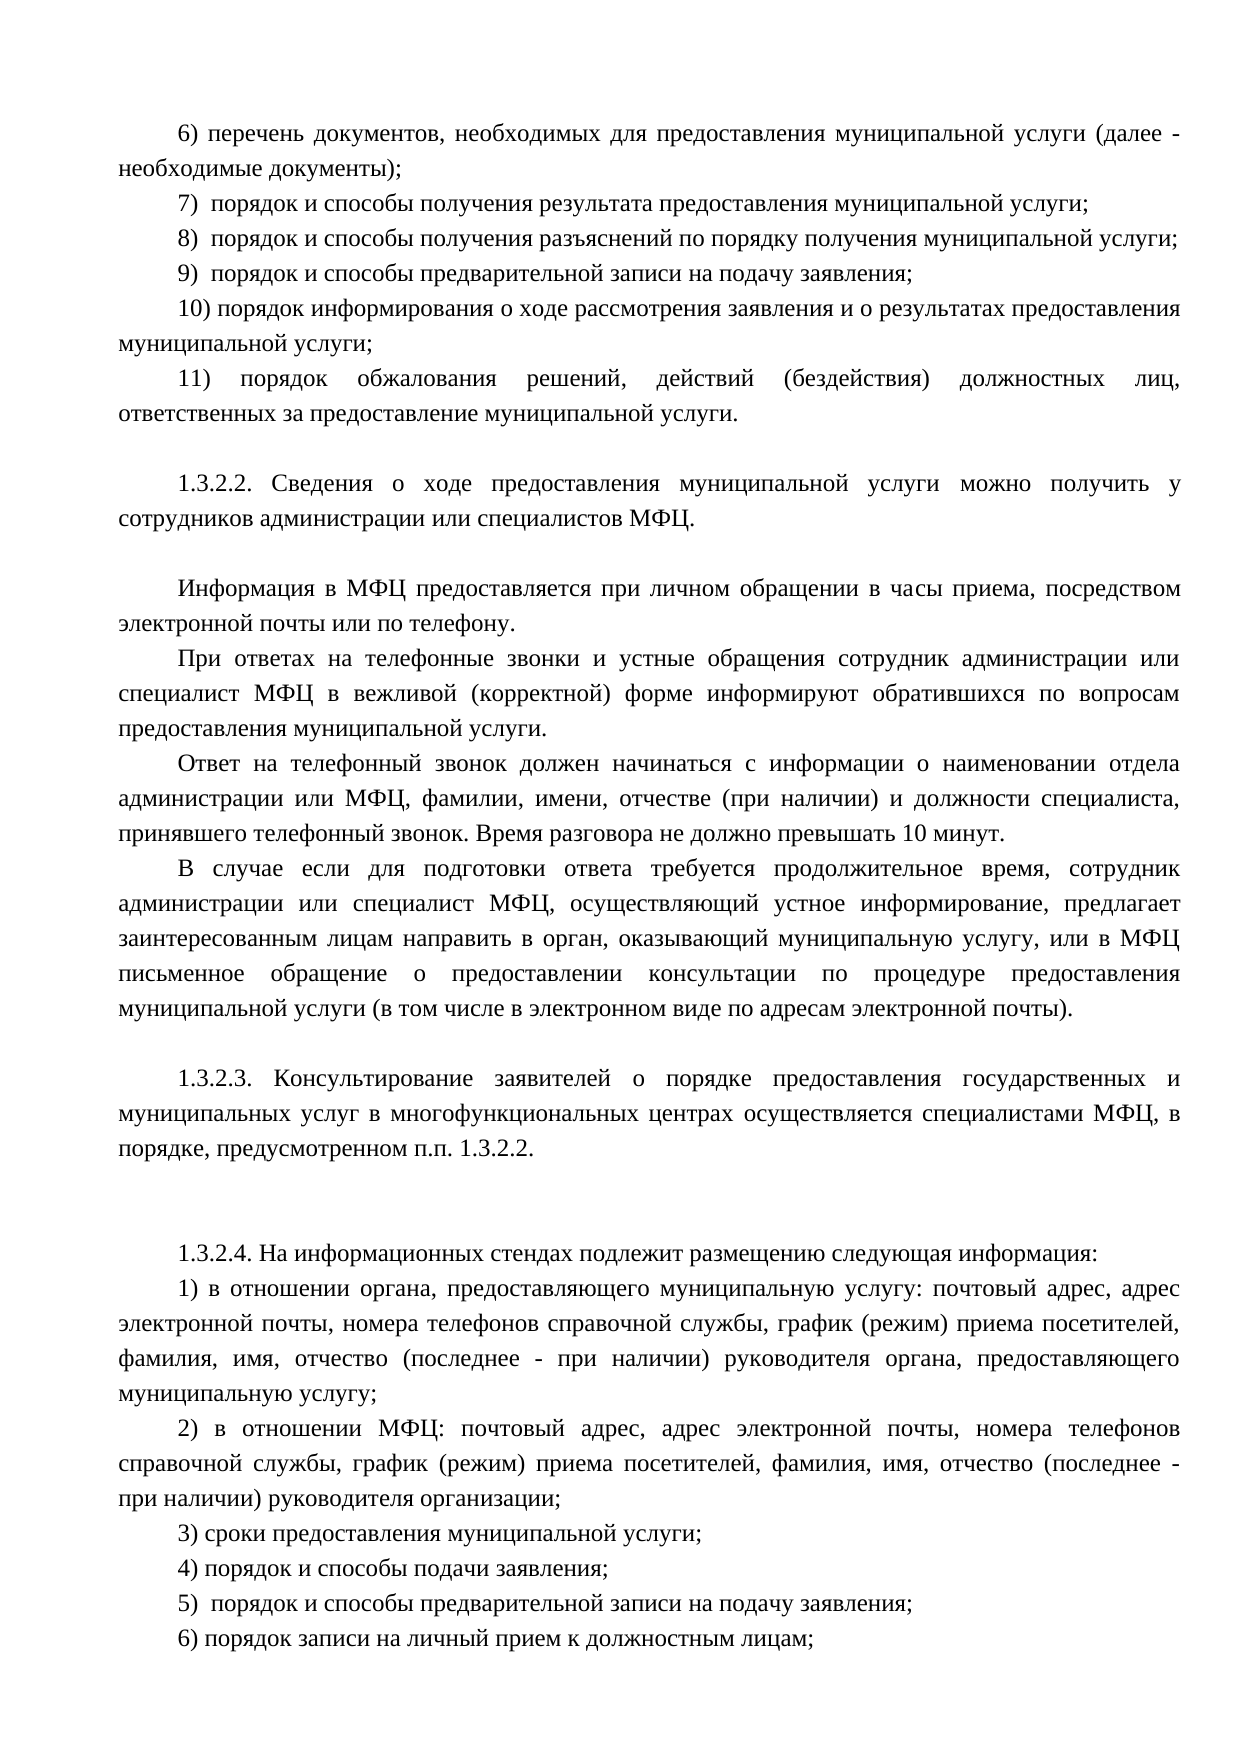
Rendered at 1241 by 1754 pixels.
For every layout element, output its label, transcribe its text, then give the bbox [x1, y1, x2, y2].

text 4) порядок и способы подачи заявления; [118, 1553, 1181, 1582]
text 9) порядок и способы предварительной записи на подачу заявления; [118, 258, 1181, 287]
text 7) порядок и способы получения результата предоставления муниципальной услуги; [118, 188, 1181, 217]
text 6) перечень документов, необходимых для предоставления муниципальной услуги (далее - необходимые документы); [118, 118, 1181, 182]
text В случае если для подготовки ответа требуется продолжительное время, сотрудник администрации или специалист МФЦ, осуществляющий устное информирование, предлагает заинтересованным лицам направить в орган, оказывающий муниципальную услугу, или в МФЦ письменное обращение о предоставлении консультации по процедуре предоставления муниципальной услуги (в том числе в электронном виде по адресам электронной почты). [118, 853, 1181, 1022]
text 2) в отношении МФЦ: почтовый адрес, адрес электронной почты, номера телефонов справочной службы, график (режим) приема посетителей, фамилия, имя, отчество (последнее - при наличии) руководителя организации; [118, 1413, 1181, 1512]
text 11) порядок обжалования решений, действий (бездействия) должностных лиц, ответственных за предоставление муниципальной услуги. [118, 363, 1181, 427]
text 8) порядок и способы получения разъяснений по порядку получения муниципальной услуги; [118, 223, 1181, 252]
text 1.3.2.2. Сведения о ходе предоставления муниципальной услуги можно получить у сотрудников администрации или специалистов МФЦ. [118, 468, 1181, 532]
text Информация в МФЦ предоставляется при личном обращении в часы приема, посредством электронной почты или по телефону. [118, 573, 1181, 637]
text 3) сроки предоставления муниципальной услуги; [118, 1518, 1181, 1547]
text Ответ на телефонный звонок должен начинаться с информации о наименовании отдела администрации или МФЦ, фамилии, имени, отчестве (при наличии) и должности специалиста, принявшего телефонный звонок. Время разговора не должно превышать 10 минут. [118, 748, 1181, 847]
text 6) порядок записи на личный прием к должностным лицам; [118, 1623, 1181, 1652]
text 1) в отношении органа, предоставляющего муниципальную услугу: почтовый адрес, адрес электронной почты, номера телефонов справочной службы, график (режим) приема посетителей, фамилия, имя, отчество (последнее - при наличии) руководителя органа, предоставляющего муниципальную услугу; [118, 1273, 1181, 1407]
text 1.3.2.3. Консультирование заявителей о порядке предоставления государственных и муниципальных услуг в многофункциональных центрах осуществляется специалистами МФЦ, в порядке, предусмотренном п.п. 1.3.2.2. [118, 1063, 1181, 1162]
text При ответах на телефонные звонки и устные обращения сотрудник администрации или специалист МФЦ в вежливой (корректной) форме информируют обратившихся по вопросам предоставления муниципальной услуги. [118, 643, 1181, 742]
text 10) порядок информирования о ходе рассмотрения заявления и о результатах предоставления муниципальной услуги; [118, 293, 1181, 357]
text 1.3.2.4. На информационных стендах подлежит размещению следующая информация: [118, 1238, 1181, 1267]
text 5) порядок и способы предварительной записи на подачу заявления; [118, 1588, 1181, 1617]
